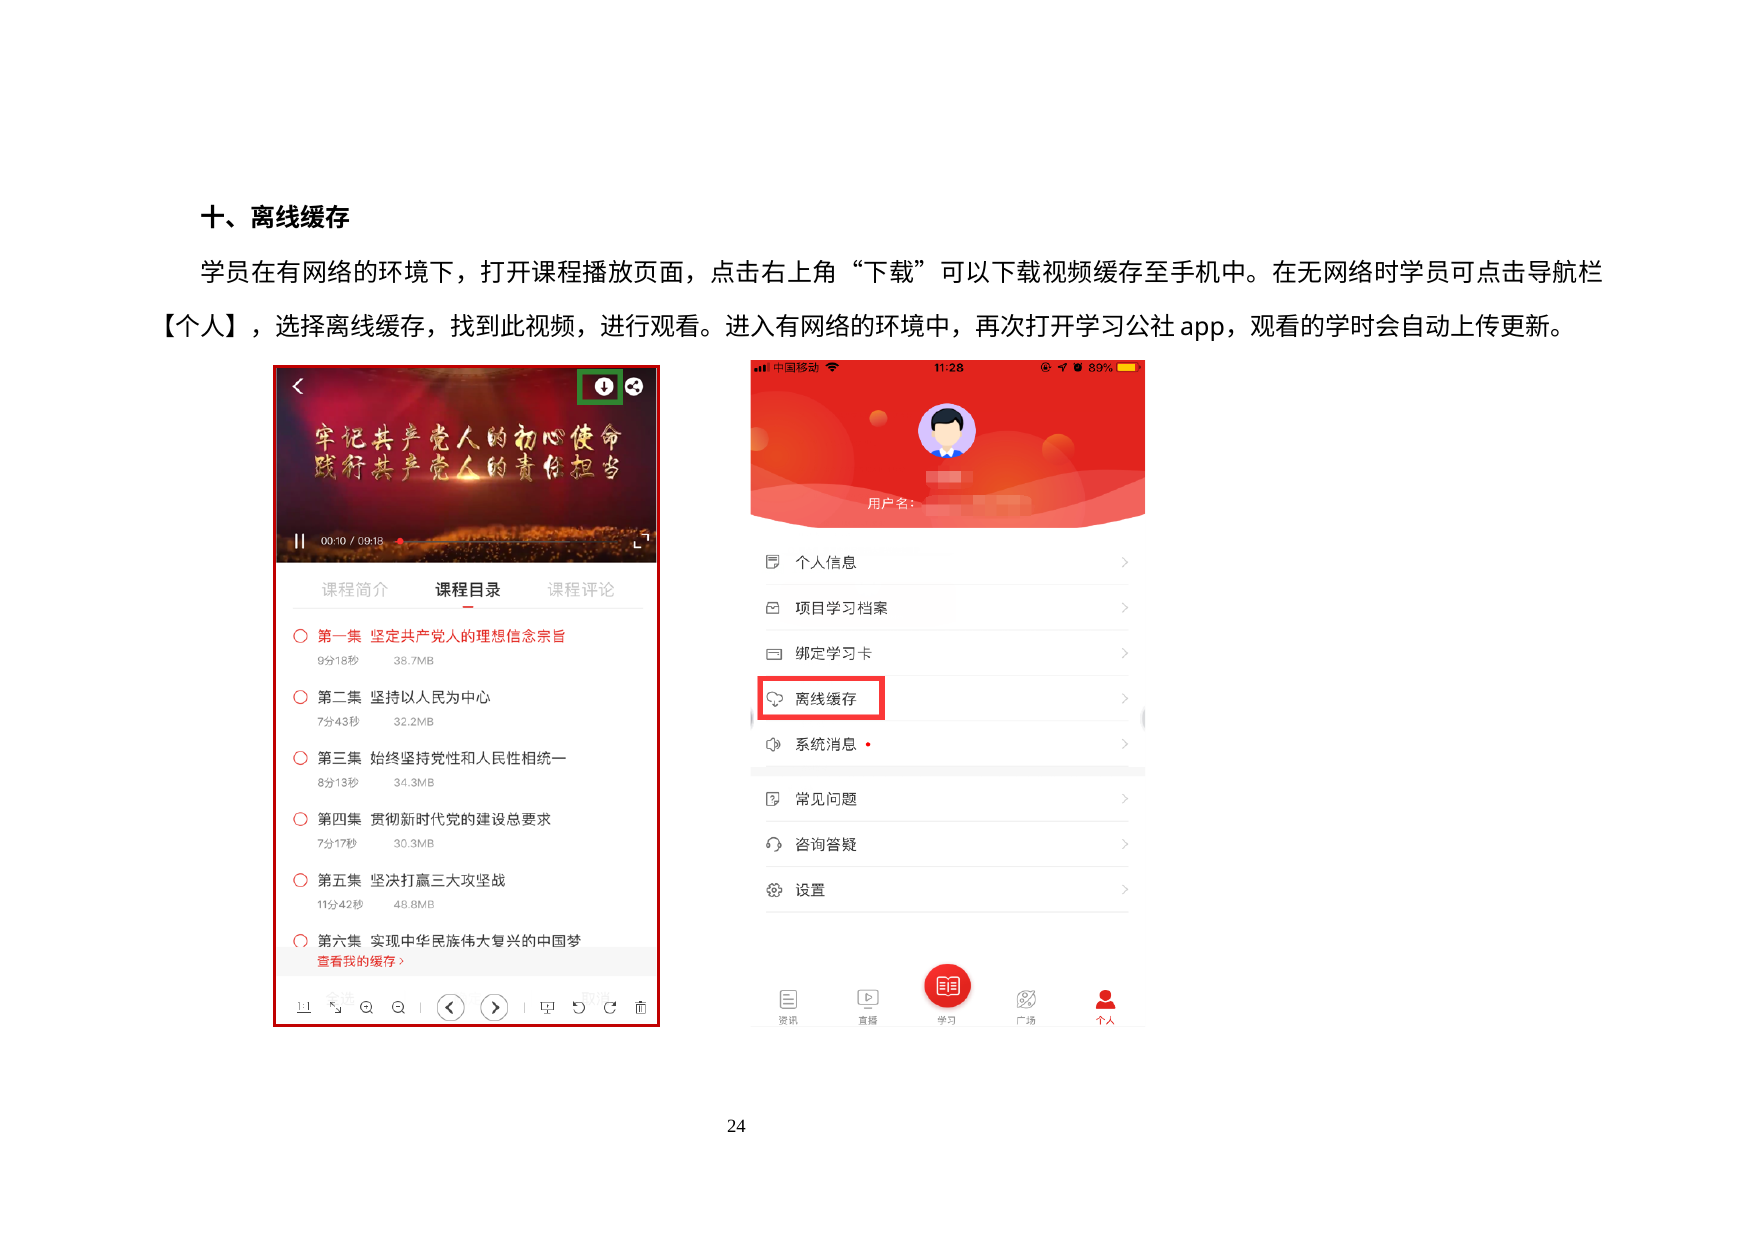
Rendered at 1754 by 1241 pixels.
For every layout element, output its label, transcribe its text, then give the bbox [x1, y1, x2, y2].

text 十、离线缓存 [150, 198, 1604, 234]
picture [750, 360, 1146, 1027]
text 学员在有网络的环境下，打开课程播放页面，点击右上角“下载”可以下载视频缓存至手机中。在无网络时学员可点击导航栏【个人】，选择离线缓存，找到此视频，进行观看。进入有网络的环境中，再次打开学习公社app，观看的学时会自动上传更新。 [150, 252, 1604, 343]
picture [276, 368, 657, 1024]
